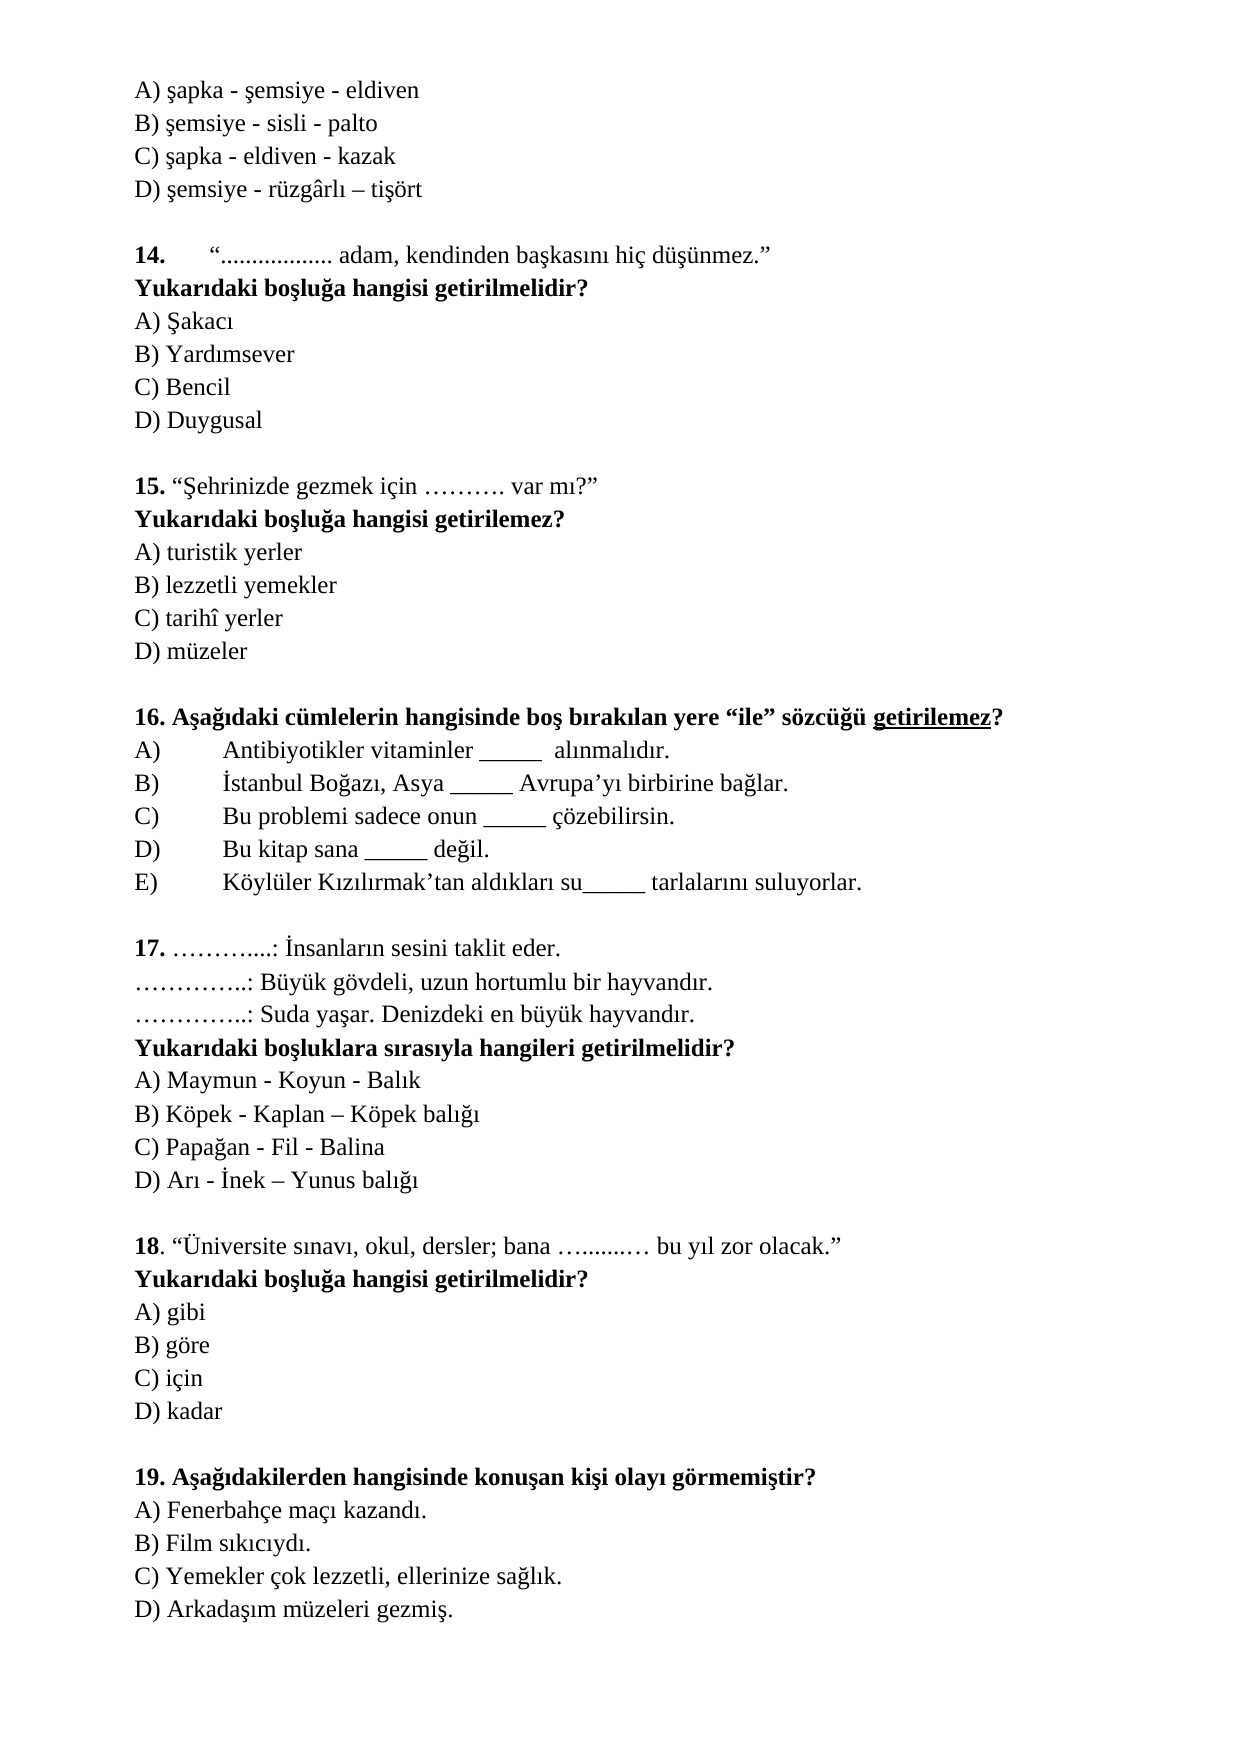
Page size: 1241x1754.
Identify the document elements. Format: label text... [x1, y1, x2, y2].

text A) Maymun - Koyun - Balık [134, 1066, 1165, 1094]
text D) müzeler [134, 636, 1165, 665]
text 19. Aşağıdakilerden hangisinde konuşan kişi olayı görmemiştir? [134, 1462, 1165, 1491]
text D) kadar [134, 1396, 1165, 1424]
text D) Arı - İnek – Yunus balığı [134, 1165, 1165, 1193]
text A) şapka - şemsiye - eldiven [134, 75, 1165, 104]
text 17. ………....: İnsanların sesini taklit eder. [134, 933, 1165, 962]
text Yukarıdaki boşluğa hangisi getirilemez? [134, 504, 1165, 533]
list İstanbul Boğazı, Asya _____ Avrupa’yı birbirine bağlar. [134, 768, 1165, 797]
text A) Şakacı [134, 306, 1165, 335]
text B) lezzetli yemekler [134, 570, 1165, 599]
text …………..: Büyük gövdeli, uzun hortumlu bir hayvandır. [134, 967, 1165, 995]
list 16. Aşağıdaki cümlelerin hangisinde boş bırakılan yere “ile” sözcüğü getirilemez? [134, 702, 1165, 731]
text C) tarihî yerler [134, 603, 1165, 632]
list Antibiyotikler vitaminler _____ alınmalıdır. [134, 735, 1165, 764]
text C) Bencil [134, 372, 1165, 401]
text …………..: Suda yaşar. Denizdeki en büyük hayvandır. [134, 999, 1165, 1028]
text 15. “Şehrinizde gezmek için ………. var mı?” [134, 471, 1165, 500]
text 18. “Üniversite sınavı, okul, dersler; bana ….......… bu yıl zor olacak.” [134, 1231, 1165, 1259]
list Bu kitap sana _____ değil. [134, 834, 1165, 863]
text A) Fenerbahçe maçı kazandı. [134, 1495, 1165, 1524]
text B) Köpek - Kaplan – Köpek balığı [134, 1099, 1165, 1127]
text D) Arkadaşım müzeleri gezmiş. [134, 1594, 1165, 1623]
text B) göre [134, 1330, 1165, 1358]
list Köylüler Kızılırmak’tan aldıkları su_____ tarlalarını suluyorlar. [134, 867, 1165, 896]
text D) şemsiye - rüzgârlı – tişört [134, 174, 1165, 203]
text B) Yardımsever [134, 339, 1165, 368]
text A) turistik yerler [134, 537, 1165, 566]
text A) gibi [134, 1297, 1165, 1326]
text C) şapka - eldiven - kazak [134, 141, 1165, 170]
list Bu problemi sadece onun _____ çözebilirsin. [134, 801, 1165, 830]
text Yukarıdaki boşluğa hangisi getirilmelidir? [134, 1264, 1165, 1292]
text C) Papağan - Fil - Balina [134, 1132, 1165, 1160]
text C) Yemekler çok lezzetli, ellerinize sağlık. [134, 1561, 1165, 1590]
text Yukarıdaki boşluğa hangisi getirilmelidir? [134, 273, 1165, 302]
text B) şemsiye - sisli - palto [134, 108, 1165, 137]
text 14. “.................. adam, kendinden başkasını hiç düşünmez.” [134, 240, 1165, 269]
text D) Duygusal [134, 405, 1165, 434]
text B) Film sıkıcıydı. [134, 1528, 1165, 1557]
text Yukarıdaki boşluklara sırasıyla hangileri getirilmelidir? [134, 1033, 1165, 1061]
text C) için [134, 1363, 1165, 1392]
